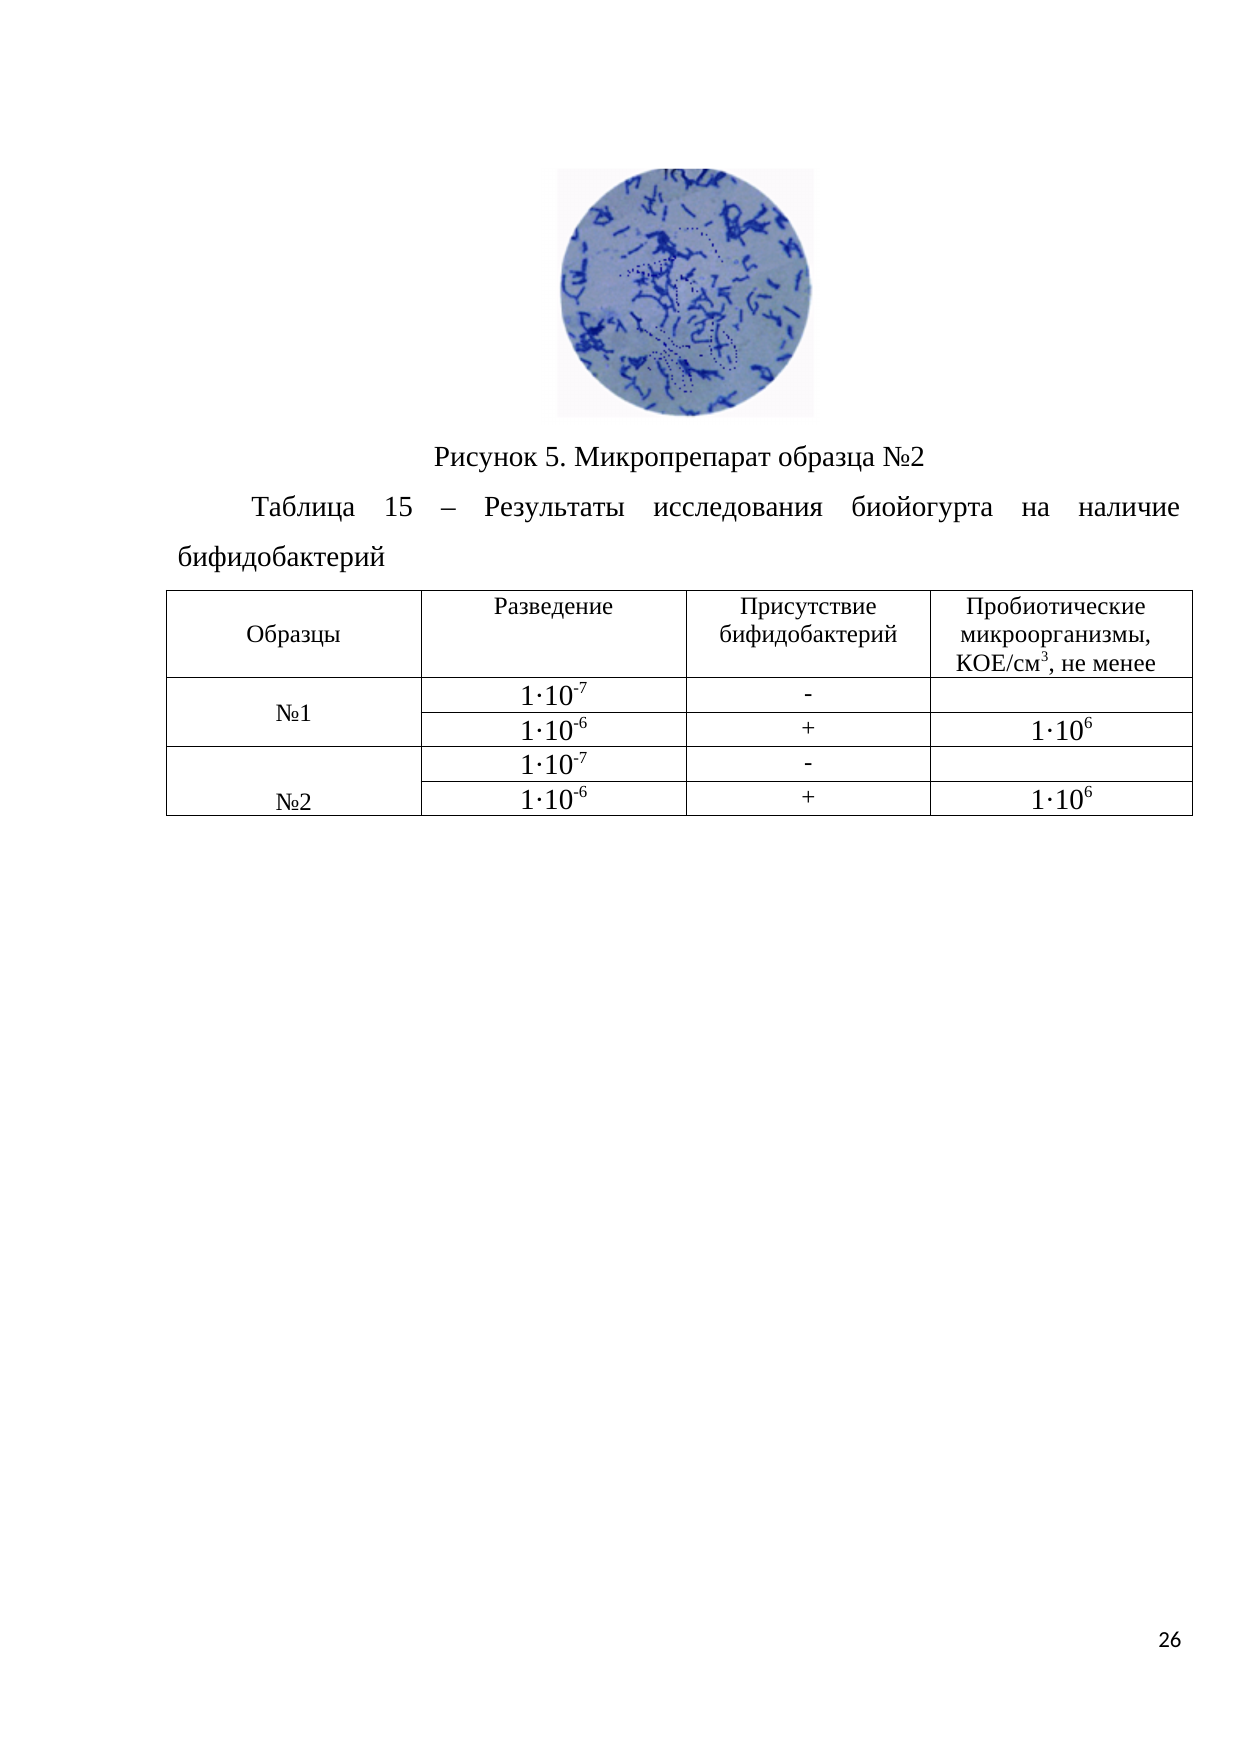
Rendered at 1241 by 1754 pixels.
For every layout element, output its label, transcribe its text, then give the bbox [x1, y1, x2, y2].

text Рисунок 5. Микропрепарат образца №2 [177, 439, 1181, 472]
table_cell + [687, 782, 930, 815]
table_cell - [687, 678, 930, 712]
table_cell + [687, 713, 930, 746]
table_cell 1·10-7 [422, 678, 686, 712]
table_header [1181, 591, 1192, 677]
table_cell - [687, 747, 930, 781]
table_cell [931, 747, 1192, 781]
table_header Образцы [167, 591, 421, 677]
table_cell 1·10-7 [422, 747, 686, 781]
table_cell 1·10-6 [422, 713, 686, 746]
table_cell 1·106 [931, 782, 1192, 815]
text Таблица 15 – Результаты исследования биойогурта на наличие бифидобактерий [177, 489, 1181, 573]
table_header Присутствие бифидобактерий [687, 591, 930, 677]
table_header Разведение [422, 591, 686, 677]
table_cell №1 [167, 678, 421, 746]
picture [542, 169, 819, 424]
table_cell 1·10-6 [422, 782, 686, 815]
table_cell №2 [167, 747, 421, 815]
table_cell [931, 678, 1192, 712]
table_cell 1·106 [931, 713, 1192, 746]
